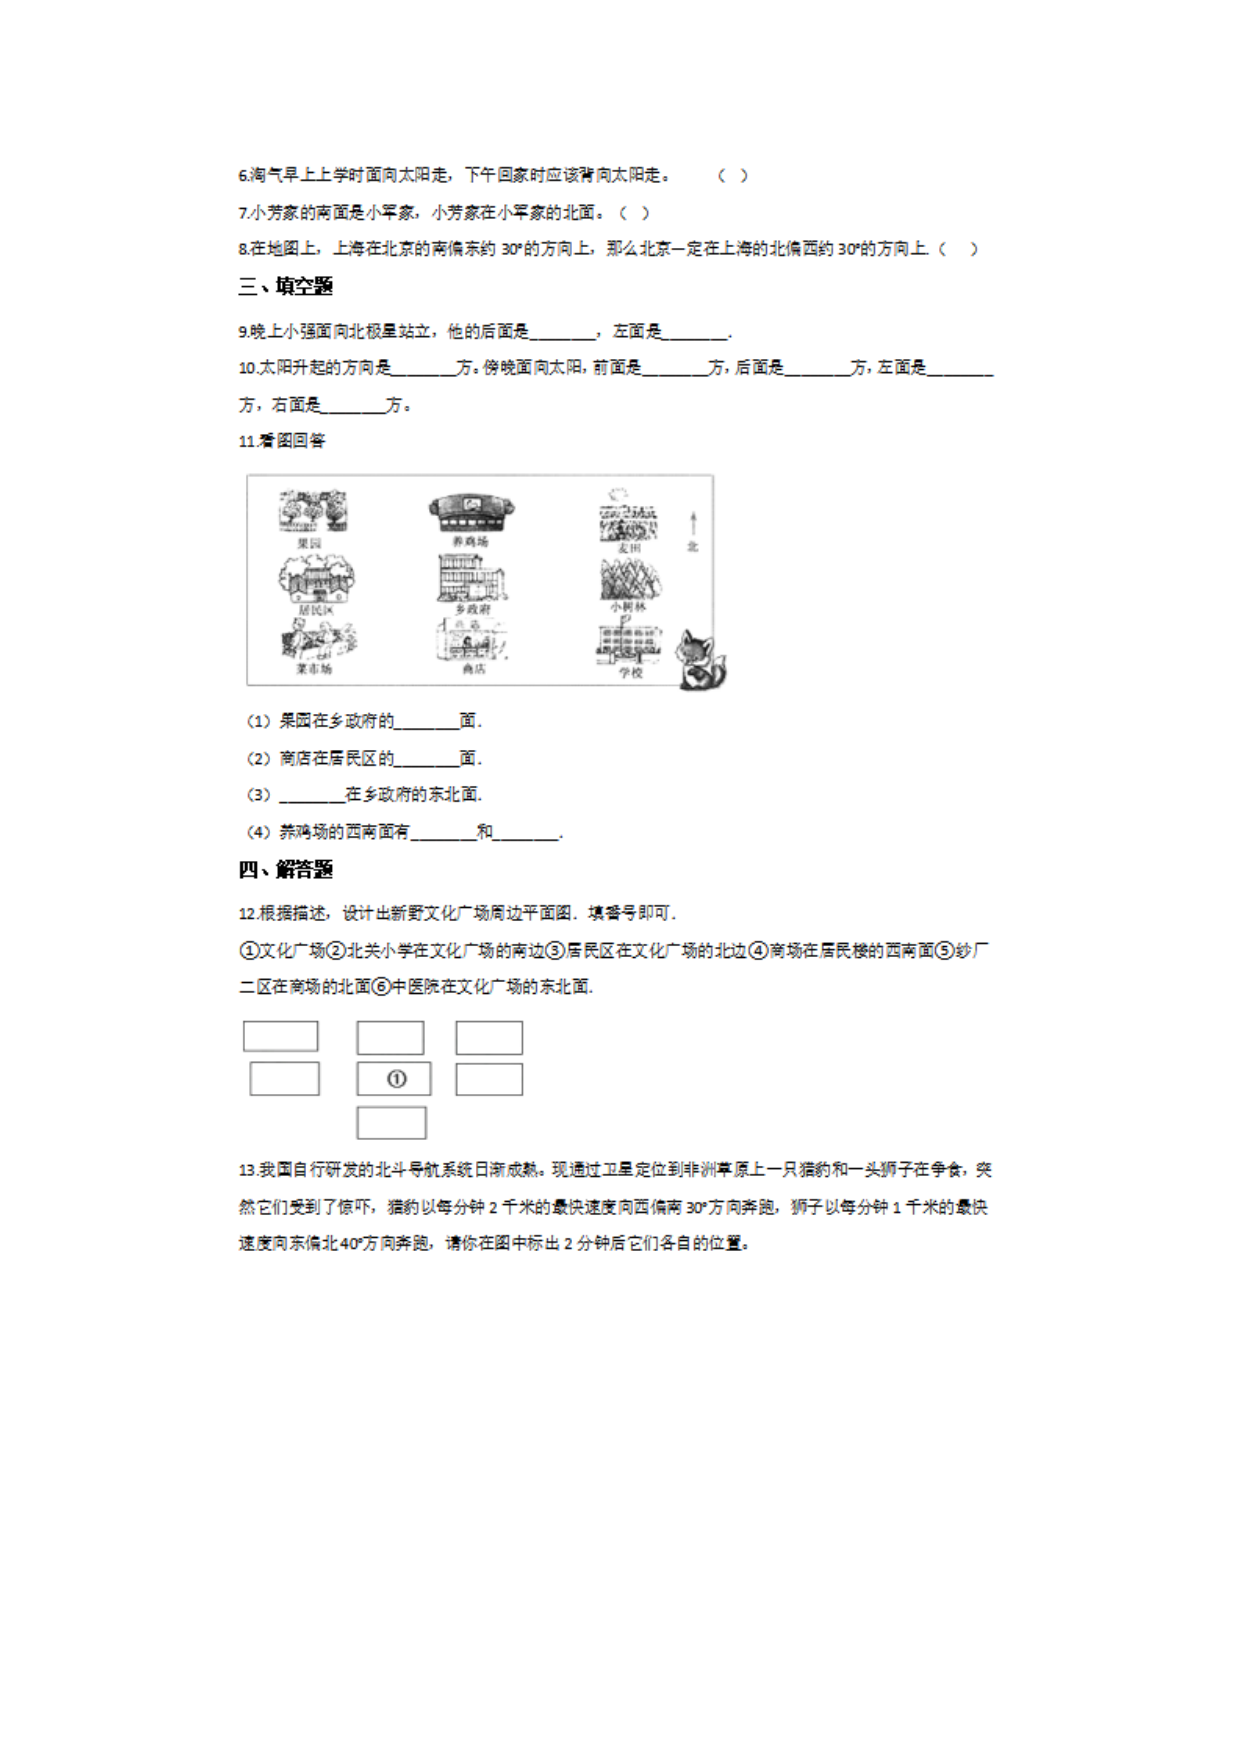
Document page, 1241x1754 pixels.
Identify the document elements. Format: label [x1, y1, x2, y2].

picture [209, 162, 1032, 1276]
